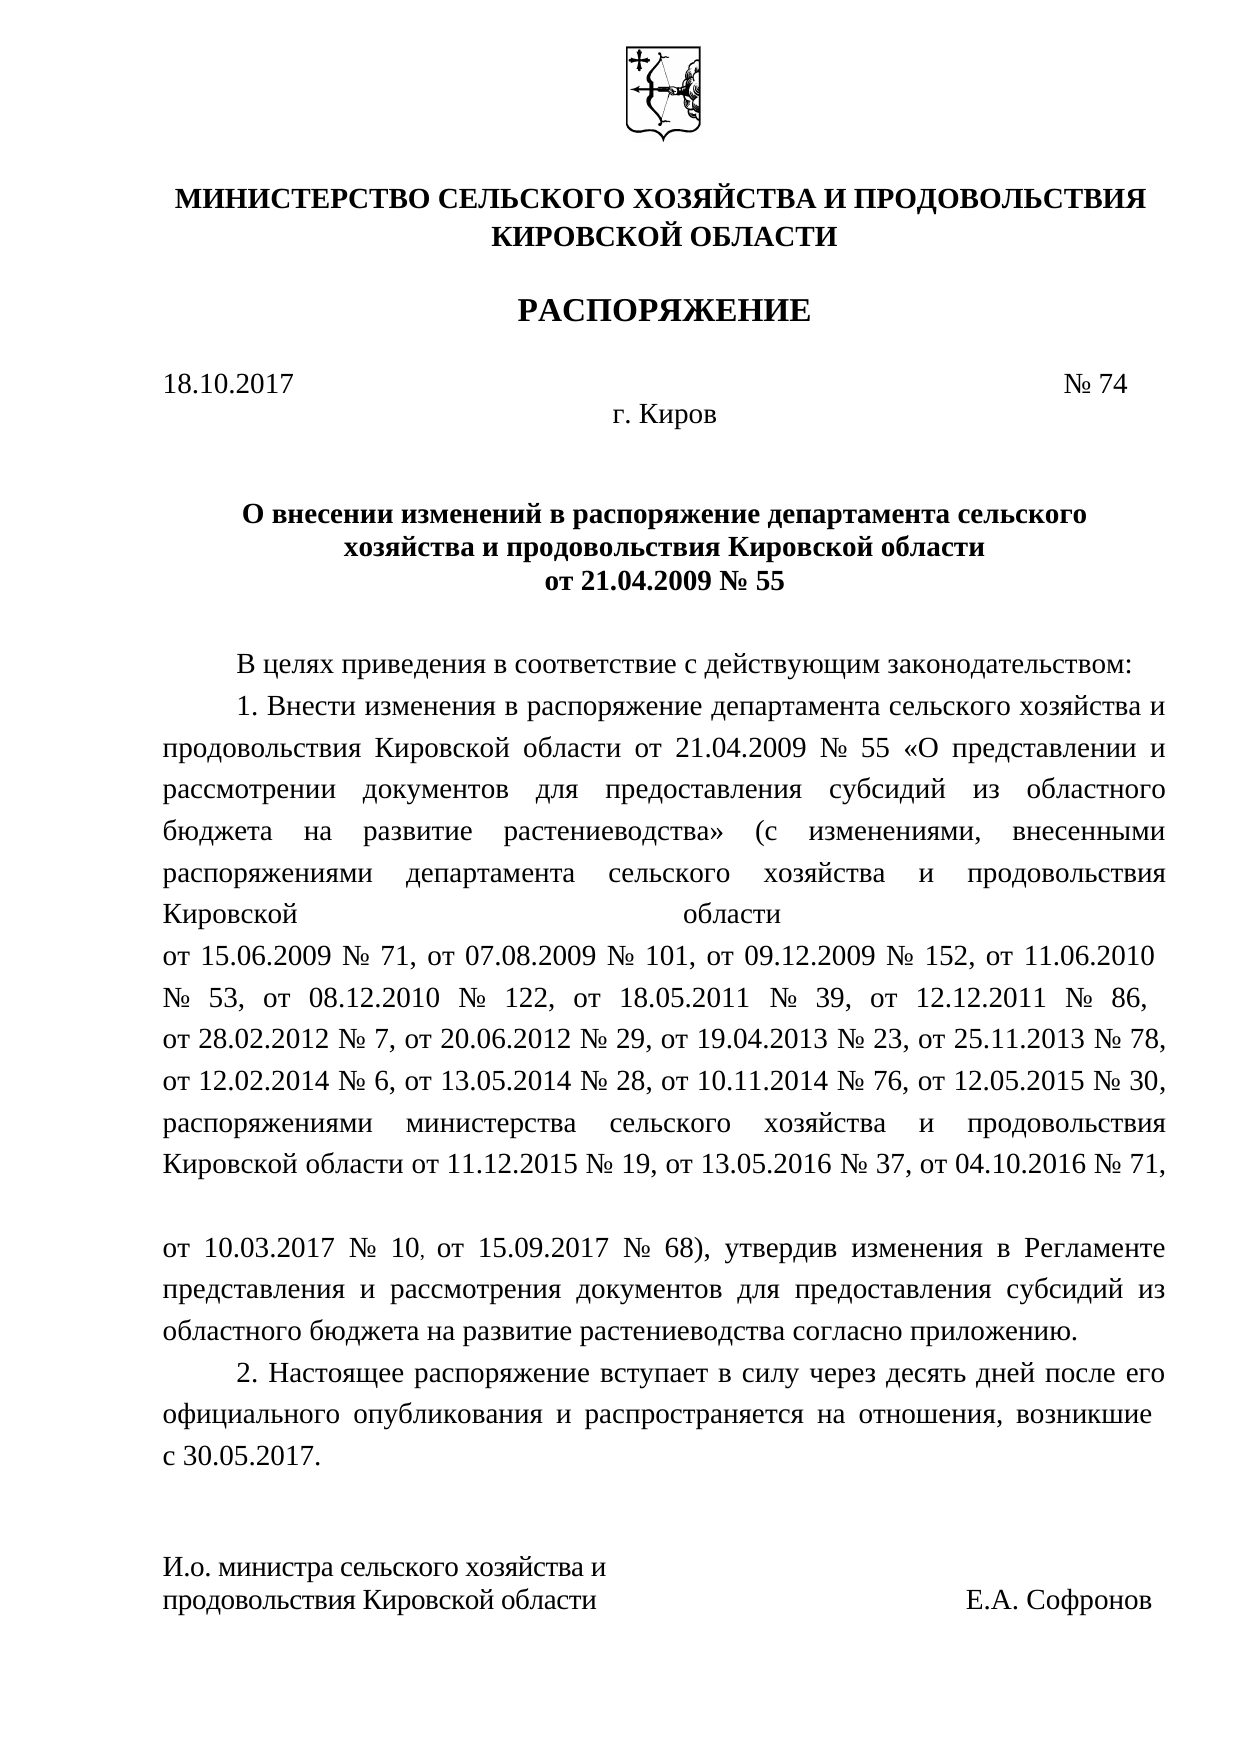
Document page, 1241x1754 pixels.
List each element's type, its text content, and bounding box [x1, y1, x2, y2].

text продовольствия Кировской области Е.А. Софронов [162, 1582, 1166, 1616]
text И.о. министра сельского хозяйства и [162, 1549, 1166, 1582]
text МИНИСТЕРСТВО СЕЛЬСКОГО ХОЗЯЙСТВА И ПРОДОВОЛЬСТВИЯ КИРОВСКОЙ ОБЛАСТИ [162, 179, 1166, 254]
text РАСПОРЯЖЕНИЕ [162, 291, 1166, 329]
text от 21.04.2009 № 55 [236, 563, 1093, 597]
picture [626, 44, 703, 142]
text 1. Внести изменения в распоряжение департамента сельского хозяйства и продовольствия Кировской области от 21.04.2009 № 55 «О представлении и рассмотрении документов для предоставления субсидий из областного бюджета на развитие растениеводства» (с изменениями, внесенными распоряжениями департамента сельского хозяйства и продовольствия Кировской области от 15.06.2009 № 71, от 07.08.2009 № 101, от 09.12.2009 № 152, от 11.06.2010 № 53, от 08.12.2010 № 122, от 18.05.2011 № 39, от 12.12.2011 № 86, от 28.02.2012 № 7, от 20.06.2012 № 29, от 19.04.2013 № 23, от 25.11.2013 № 78, от 12.02.2014 № 6, от 13.05.2014 № 28, от 10.11.2014 № 76, от 12.05.2015 , распоряжениями министерства сельского хозяйства и продовольствия Кировской области от 11.12.2015 № 19, от 13.05.2016 № 37, от 04.10.2016 № 71, от 10.03.2017 № 10, от 15.09.2017 № 68), утвердив изменения в Регламенте представления и рассмотрения документов для предоставления субсидий из областного бюджета на развитие растениеводства согласно приложению. [162, 682, 1166, 1349]
text О внесении изменений в распоряжение департамента сельского хозяйства и продовольствия Кировской области [236, 496, 1093, 563]
text 18.10.2017 № 74 [162, 366, 1166, 400]
text г. Киров [162, 400, 1166, 429]
text 2. Настоящее распоряжение вступает в силу через десять дней после его официального опубликования и распространяется на отношения, возникшие с 30.05.2017. [162, 1349, 1166, 1474]
text В целях приведения в соответствие с действующим законодательством: [162, 640, 1166, 682]
